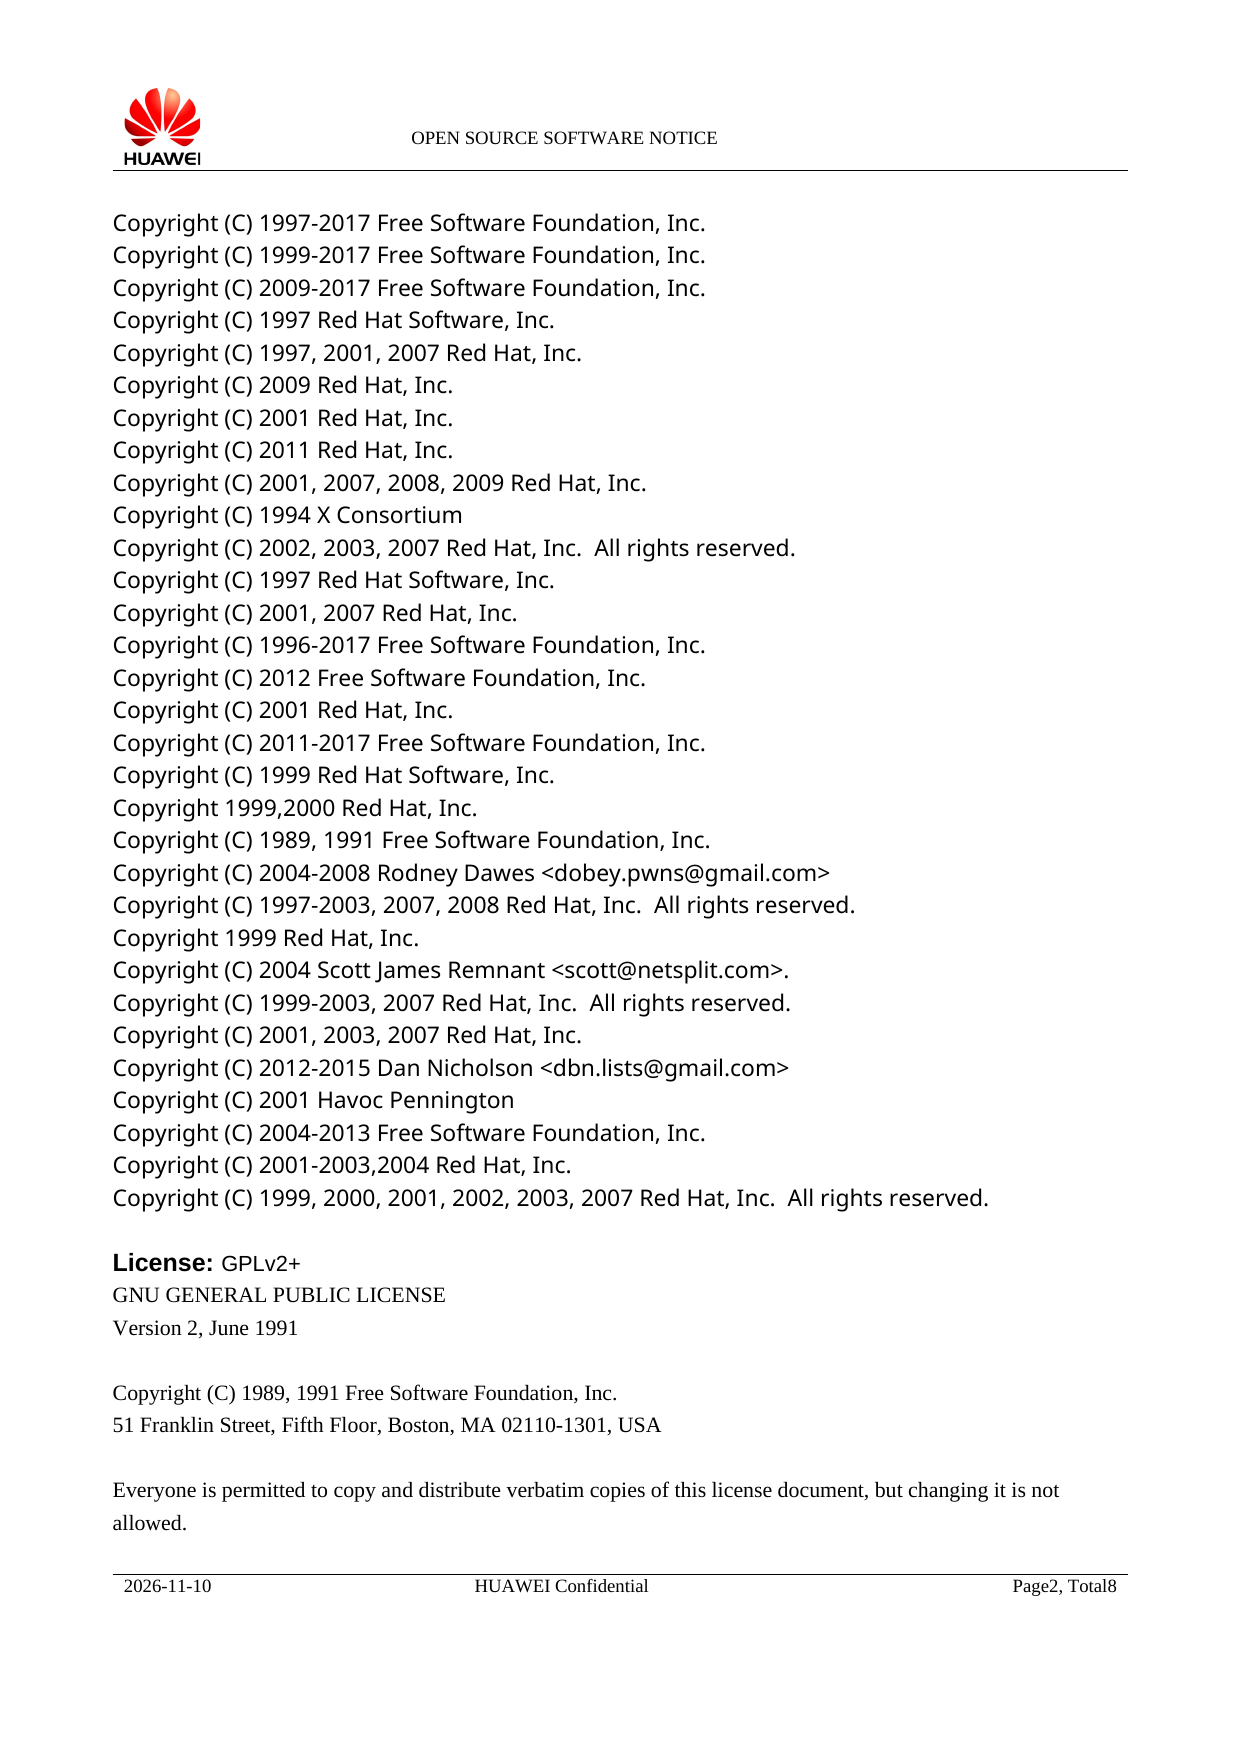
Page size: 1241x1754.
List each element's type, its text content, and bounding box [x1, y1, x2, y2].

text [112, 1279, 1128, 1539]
picture [124, 88, 201, 165]
text License: GPLv2+ [112, 1246, 1128, 1279]
